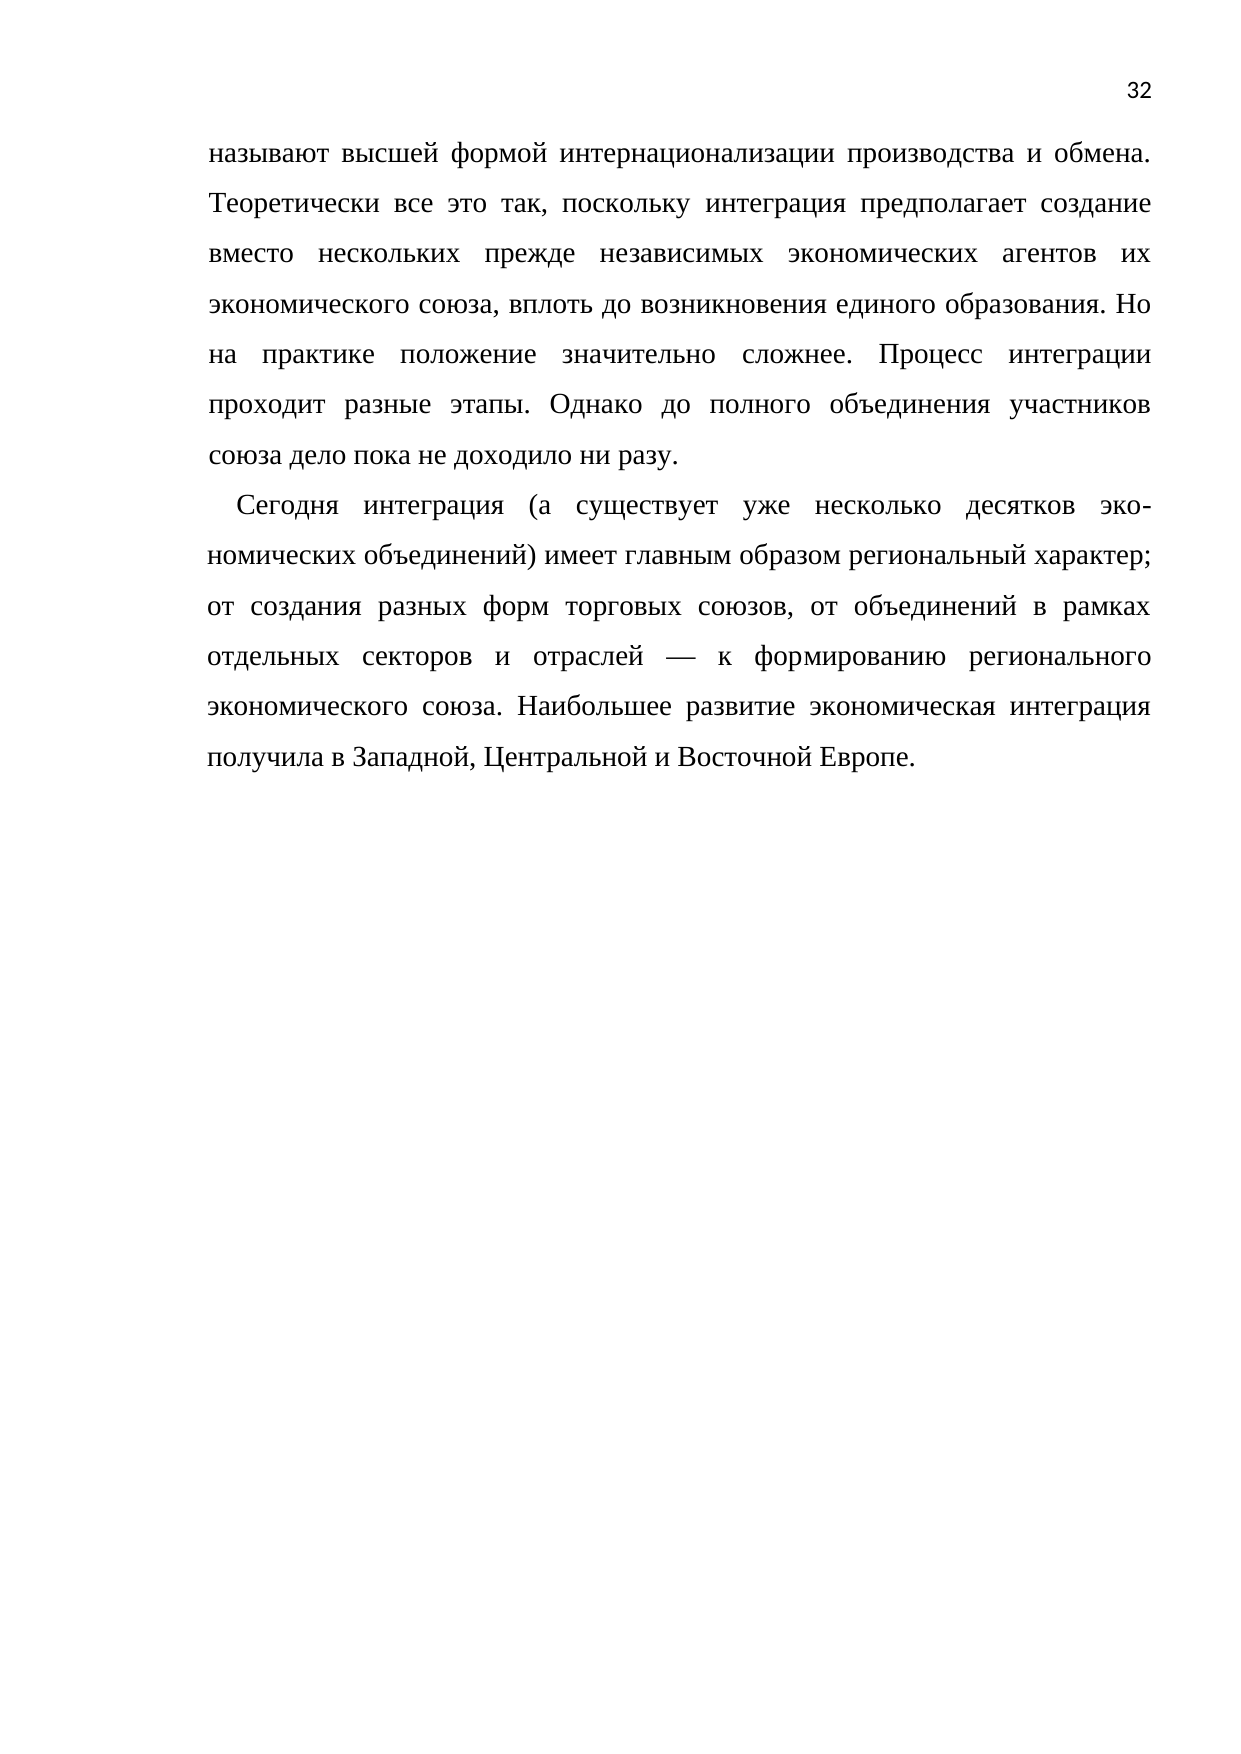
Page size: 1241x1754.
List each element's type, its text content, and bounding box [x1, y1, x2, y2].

text Сегодня интеграция (а существует уже несколько десятков экономических объединений) имеет главным образом региональный характер; от создания разных форм торговых союзов, от объединений в рамках отдельных секторов и отраслей — к формированию регионального экономического союза. Наибольшее развитие экономическая интеграция получила в Западной, Центральной и Восточной Европе. [207, 487, 1152, 772]
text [208, 135, 1152, 470]
